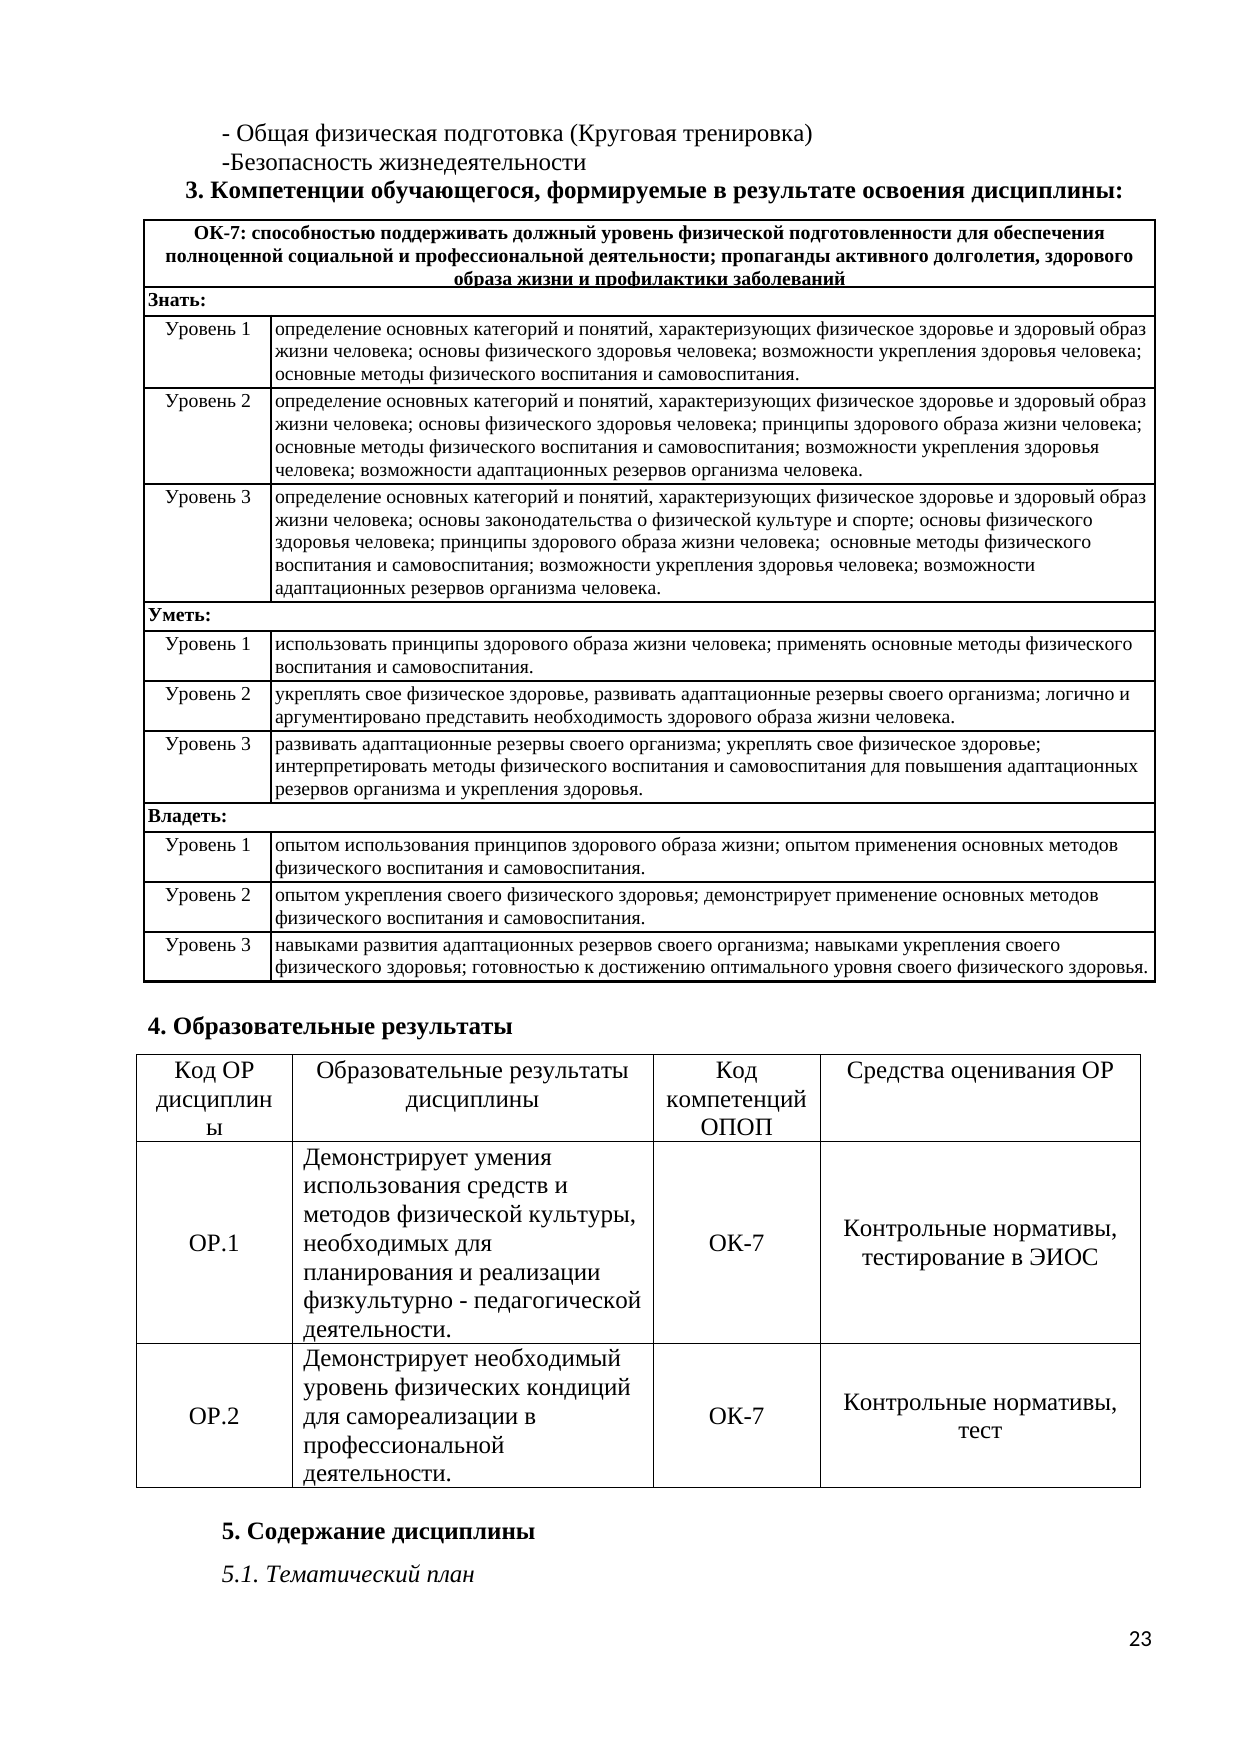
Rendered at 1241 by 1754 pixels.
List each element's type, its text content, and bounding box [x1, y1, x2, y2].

table_cell Уровень 2 [145, 883, 270, 931]
table_cell Знать: [145, 288, 1154, 314]
table_cell Контрольные нормативы, тестирование в ЭИОС [821, 1142, 1140, 1343]
table_cell Демонстрирует необходимый уровень физических кондиций для самореализации в профессиональной деятельности. [293, 1344, 653, 1487]
table_cell ОР.1 [137, 1142, 292, 1343]
table_cell Демонстрирует умения использования средств и методов физической культуры, необходимых для планирования и реализации физкультурно - педагогической деятельности. [293, 1142, 653, 1343]
text 4. Образовательные результаты [148, 1011, 1152, 1040]
table_cell Уровень 3 [145, 933, 270, 980]
text 5.1. Тематический план [148, 1559, 1152, 1588]
table_cell укреплять свое физическое здоровье, развивать адаптационные резервы своего организма; логично и аргументировано представить необходимость здорового образа жизни человека. [272, 682, 1154, 729]
table_cell опытом использования принципов здорового образа жизни; опытом применения основных методов физического воспитания и самовоспитания. [272, 833, 1154, 881]
table_header Код ОР дисциплины [137, 1055, 292, 1141]
table_header Средства оценивания ОР [821, 1055, 1140, 1141]
table_cell ОК-7 [654, 1344, 820, 1487]
table_cell развивать адаптационные резервы своего организма; укреплять свое физическое здоровье; интерпретировать методы физического воспитания и самовоспитания для повышения адаптационных резервов организма и укрепления здоровья. [272, 732, 1154, 802]
table_cell Уровень 1 [145, 833, 270, 881]
text 3. Компетенции обучающегося, формируемые в результате освоения дисциплины: [185, 176, 1152, 204]
table_cell навыками развития адаптационных резервов своего организма; навыками укрепления своего физического здоровья; готовностью к достижению оптимального уровня своего физического здоровья. [272, 933, 1154, 980]
table_cell Уровень 1 [145, 317, 270, 387]
table_cell Уровень 1 [145, 632, 270, 680]
table_cell опытом укрепления своего физического здоровья; демонстрирует применение основных методов физического воспитания и самовоспитания. [272, 883, 1154, 931]
table_cell Владеть: [145, 804, 1154, 831]
text - Общая физическая подготовка (Круговая тренировка) [148, 118, 1152, 147]
table_header Образовательные результаты дисциплины [293, 1055, 653, 1141]
table_cell Уровень 2 [145, 389, 270, 483]
text 5. Содержание дисциплины [148, 1516, 1152, 1545]
text -Безопасность жизнедеятельности [148, 147, 1152, 176]
table_cell Уровень 2 [145, 682, 270, 729]
table_cell ОР.2 [137, 1344, 292, 1487]
table_cell Контрольные нормативы, тест [821, 1344, 1140, 1487]
table_cell Уметь: [145, 603, 1154, 630]
table_cell определение основных категорий и понятий, характеризующих физическое здоровье и здоровый образ жизни человека; основы законодательства о физической культуре и спорте; основы физического здоровья человека; принципы здорового образа жизни человека; основные методы физического воспитания и самовоспитания; возможности укрепления здоровья человека; возможности адаптационных резервов организма человека. [272, 485, 1154, 601]
table_cell определение основных категорий и понятий, характеризующих физическое здоровье и здоровый образ жизни человека; основы физического здоровья человека; возможности укрепления здоровья человека; основные методы физического воспитания и самовоспитания. [272, 317, 1154, 387]
table_cell ОК-7 [654, 1142, 820, 1343]
table_header ОК-7: способностью поддерживать должный уровень физической подготовленности для обеспечения полноценной социальной и профессиональной деятельности; пропаганды активного долголетия, здорового образа жизни и профилактики заболеваний [145, 221, 1154, 286]
table_cell определение основных категорий и понятий, характеризующих физическое здоровье и здоровый образ жизни человека; основы физического здоровья человека; принципы здорового образа жизни человека; основные методы физического воспитания и самовоспитания; возможности укрепления здоровья человека; возможности адаптационных резервов организма человека. [272, 389, 1154, 483]
table_header Код компетенций ОПОП [654, 1055, 820, 1141]
table_cell использовать принципы здорового образа жизни человека; применять основные методы физического воспитания и самовоспитания. [272, 632, 1154, 680]
table_cell Уровень 3 [145, 485, 270, 601]
table_cell Уровень 3 [145, 732, 270, 802]
